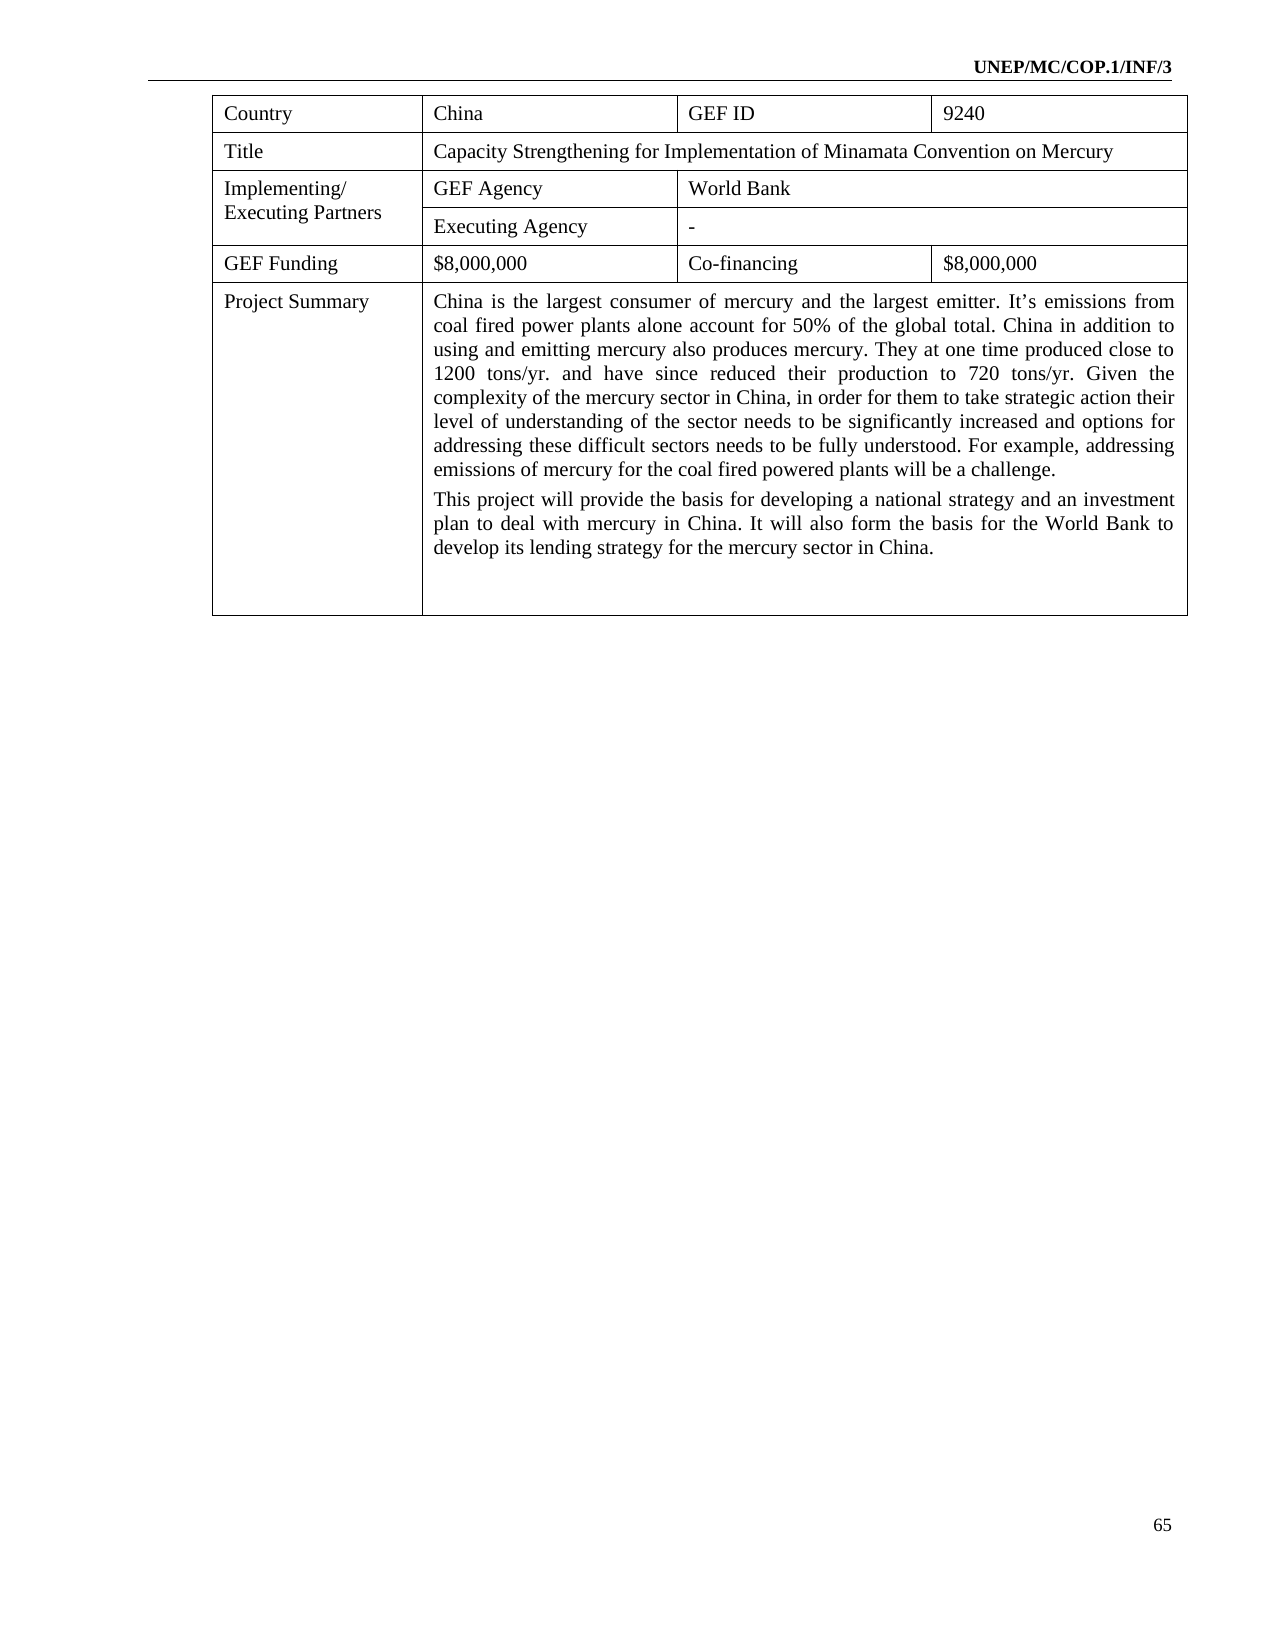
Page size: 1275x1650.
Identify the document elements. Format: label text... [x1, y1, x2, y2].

table_cell China is the largest consumer of mercury and the largest emitter. It’s emissions from coal fired power plants alone account for 50% of the global total. China in addition to using and emitting mercury also produces mercury. They at one time produced close to 1200 tons/yr. and have since reduced their production to 720 tons/yr. Given the complexity of the mercury sector in China, in order for them to take strategic action their level of understanding of the sector needs to be significantly increased and options for addressing these difficult sectors needs to be fully understood. For example, addressing emissions of mercury for the coal fired powered plants will be a challenge. This project will provide the basis for developing a national strategy and an investment plan to deal with mercury in China. It will also form the basis for the World Bank to develop its lending strategy for the mercury sector in China. [423, 283, 1187, 615]
table_cell - [678, 208, 1187, 244]
table_cell Executing Agency [423, 208, 677, 244]
table_cell $8,000,000 [423, 246, 677, 282]
table_cell Implementing/ Executing Partners [213, 171, 422, 244]
table_cell World Bank [678, 171, 1187, 207]
table_header Country [213, 96, 422, 132]
table_cell Capacity Strengthening for Implementation of Minamata Convention on Mercury [423, 133, 1187, 169]
table_header 9240 [932, 96, 1187, 132]
table_cell Co-financing [678, 246, 931, 282]
table_header China [423, 96, 677, 132]
table_cell Title [213, 133, 422, 169]
table_cell GEF Funding [213, 246, 422, 282]
table_cell GEF Agency [423, 171, 677, 207]
table_header GEF ID [678, 96, 931, 132]
table_cell Project Summary [213, 283, 422, 615]
table_cell $8,000,000 [932, 246, 1187, 282]
